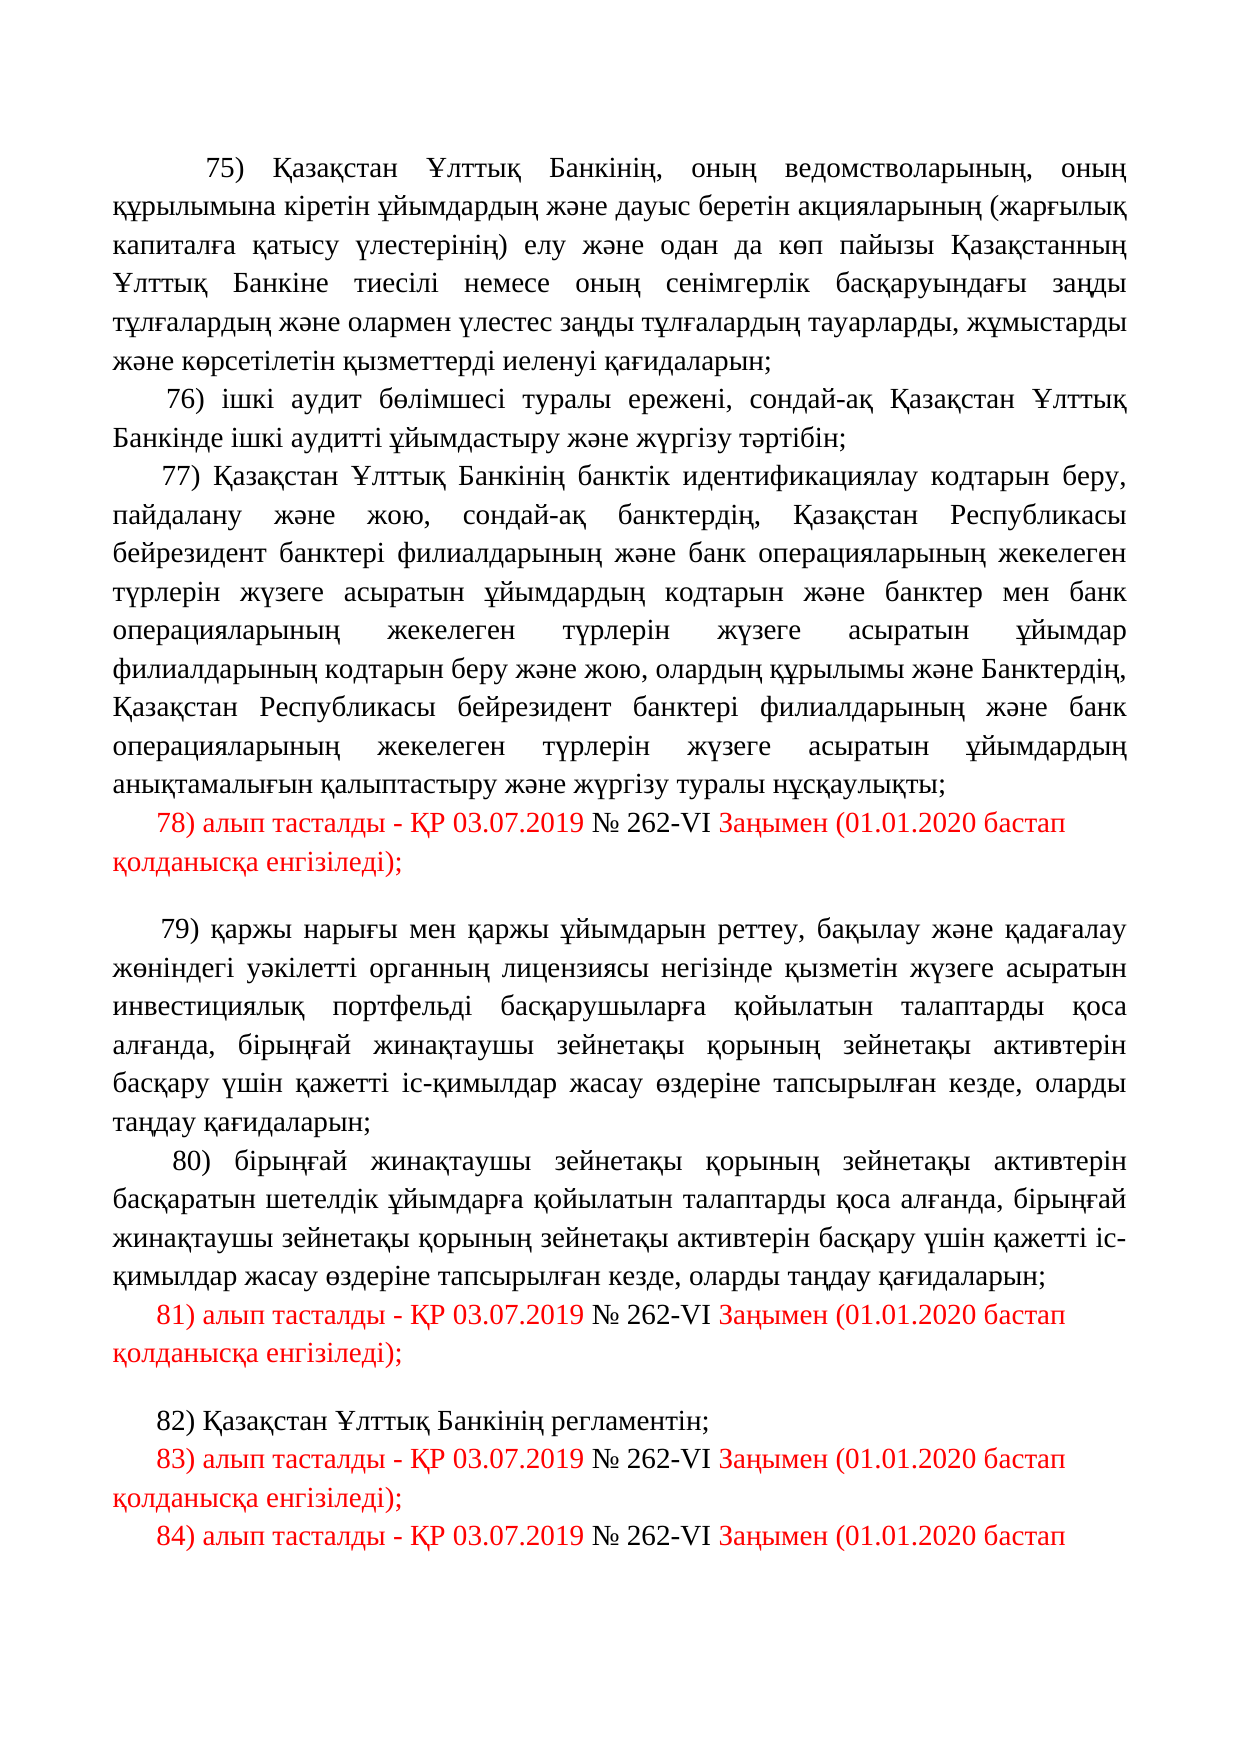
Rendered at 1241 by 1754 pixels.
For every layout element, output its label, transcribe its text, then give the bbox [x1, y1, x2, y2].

text 81) алып тасталды - ҚР 03.07.2019 № 262-VI Заңымен (01.01.2020 бастап қолданысқа енгізіледі); [112, 1297, 1128, 1399]
text 76) ішкі аудит бөлімшесі туралы ережені, сондай-ақ Қазақстан Ұлттық Банкінде ішкі аудитті ұйымдастыру және жүргізу тәртібін; [112, 381, 1128, 453]
text 75) Қазақстан Ұлттық Банкінің, оның ведомстволарының, оның құрылымына кіретін ұйымдардың және дауыс беретін акцияларының (жарғылық капиталға қатысу үлестерінің) елу және одан да көп пайызы Қазақстанның Ұлттық Банкіне тиесілі немесе оның сенімгерлік басқаруындағы заңды тұлғалардың және олармен үлестес заңды тұлғалардың тауарларды, жұмыстарды және көрсетілетін қызметтерді иеленуі қағидаларын; [112, 150, 1128, 376]
text 78) алып тасталды - ҚР 03.07.2019 № 262-VI Заңымен (01.01.2020 бастап қолданысқа енгізіледі); [112, 805, 1128, 907]
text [112, 1441, 1128, 1552]
text 77) Қазақстан Ұлттық Банкінің банктік идентификациялау кодтарын беру, пайдалану және жою, сондай-ақ банктердің, Қазақстан Республикасы бейрезидент банктері филиалдарының және банк операцияларының жекелеген түрлерін жүзеге асыратын ұйымдардың кодтарын және банктер мен банк операцияларының жекелеген түрлерін жүзеге асыратын ұйымдар филиалдарының кодтарын беру және жою, олардың құрылымы және Банктердің, Қазақстан Республикасы бейрезидент банктері филиалдарының және банк операцияларының жекелеген түрлерін жүзеге асыратын ұйымдардың анықтамалығын қалыптастыру және жүргізу туралы нұсқаулықты; [112, 458, 1128, 800]
text 79) қаржы нарығы мен қаржы ұйымдарын реттеу, бақылау және қадағалау жөніндегі уәкілетті органның лицензиясы негізінде қызметін жүзеге асыратын инвестициялық портфельді басқарушыларға қойылатын талаптарды қоса алғанда, бірыңғай жинақтаушы зейнетақы қорының зейнетақы активтерін басқару үшін қажетті іс-қимылдар жасау өздеріне тапсырылған кезде, оларды таңдау қағидаларын; [112, 911, 1128, 1138]
text 80) бірыңғай жинақтаушы зейнетақы қорының зейнетақы активтерін басқаратын шетелдік ұйымдарға қойылатын талаптарды қоса алғанда, бірыңғай жинақтаушы зейнетақы қорының зейнетақы активтерін басқару үшін қажетті іс-қимылдар жасау өздеріне тапсырылған кезде, оларды таңдау қағидаларын; [112, 1143, 1128, 1292]
text 82) Қазақстан Ұлттық Банкінің регламентін; [112, 1403, 1128, 1436]
